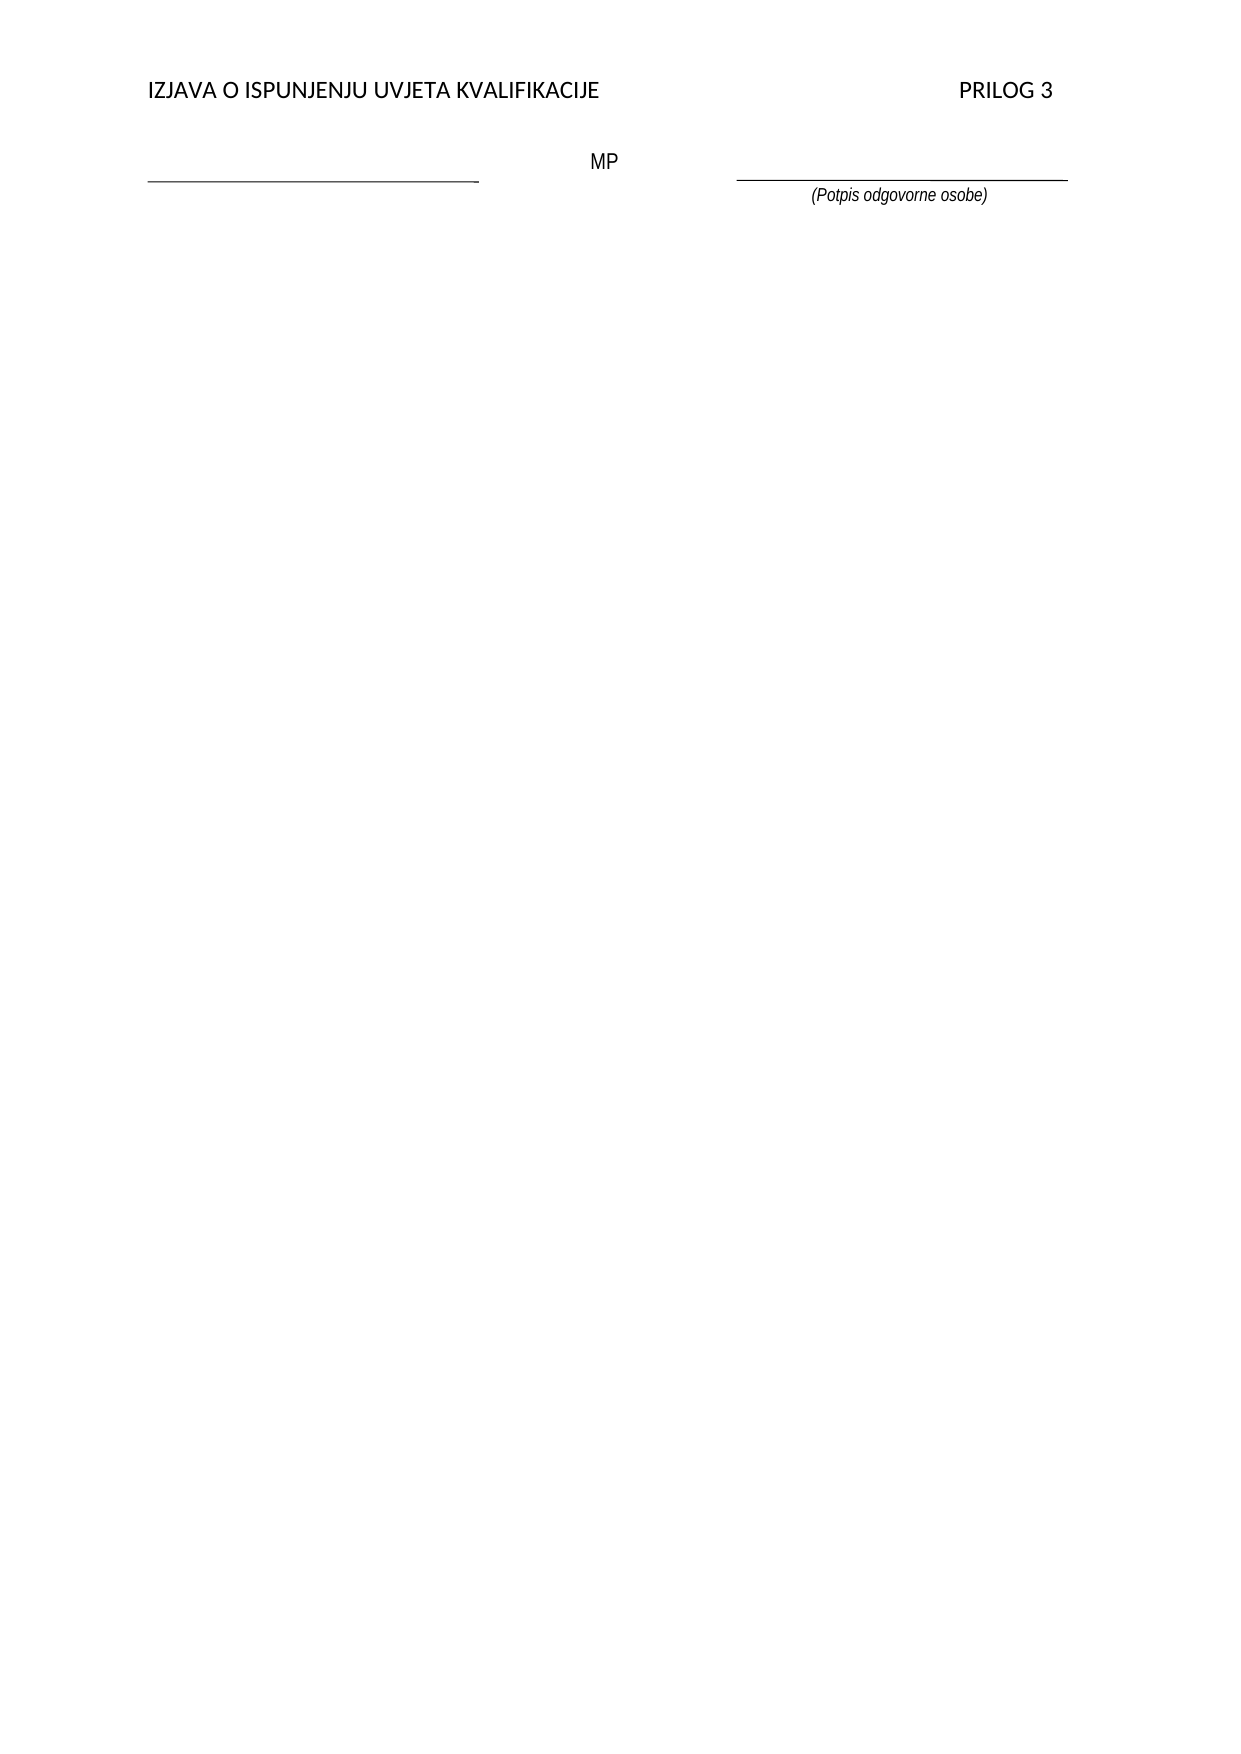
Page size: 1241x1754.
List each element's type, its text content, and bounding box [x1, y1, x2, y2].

text (Potpis odgovorne osobe) [148, 184, 1093, 206]
text MP [148, 148, 1093, 174]
